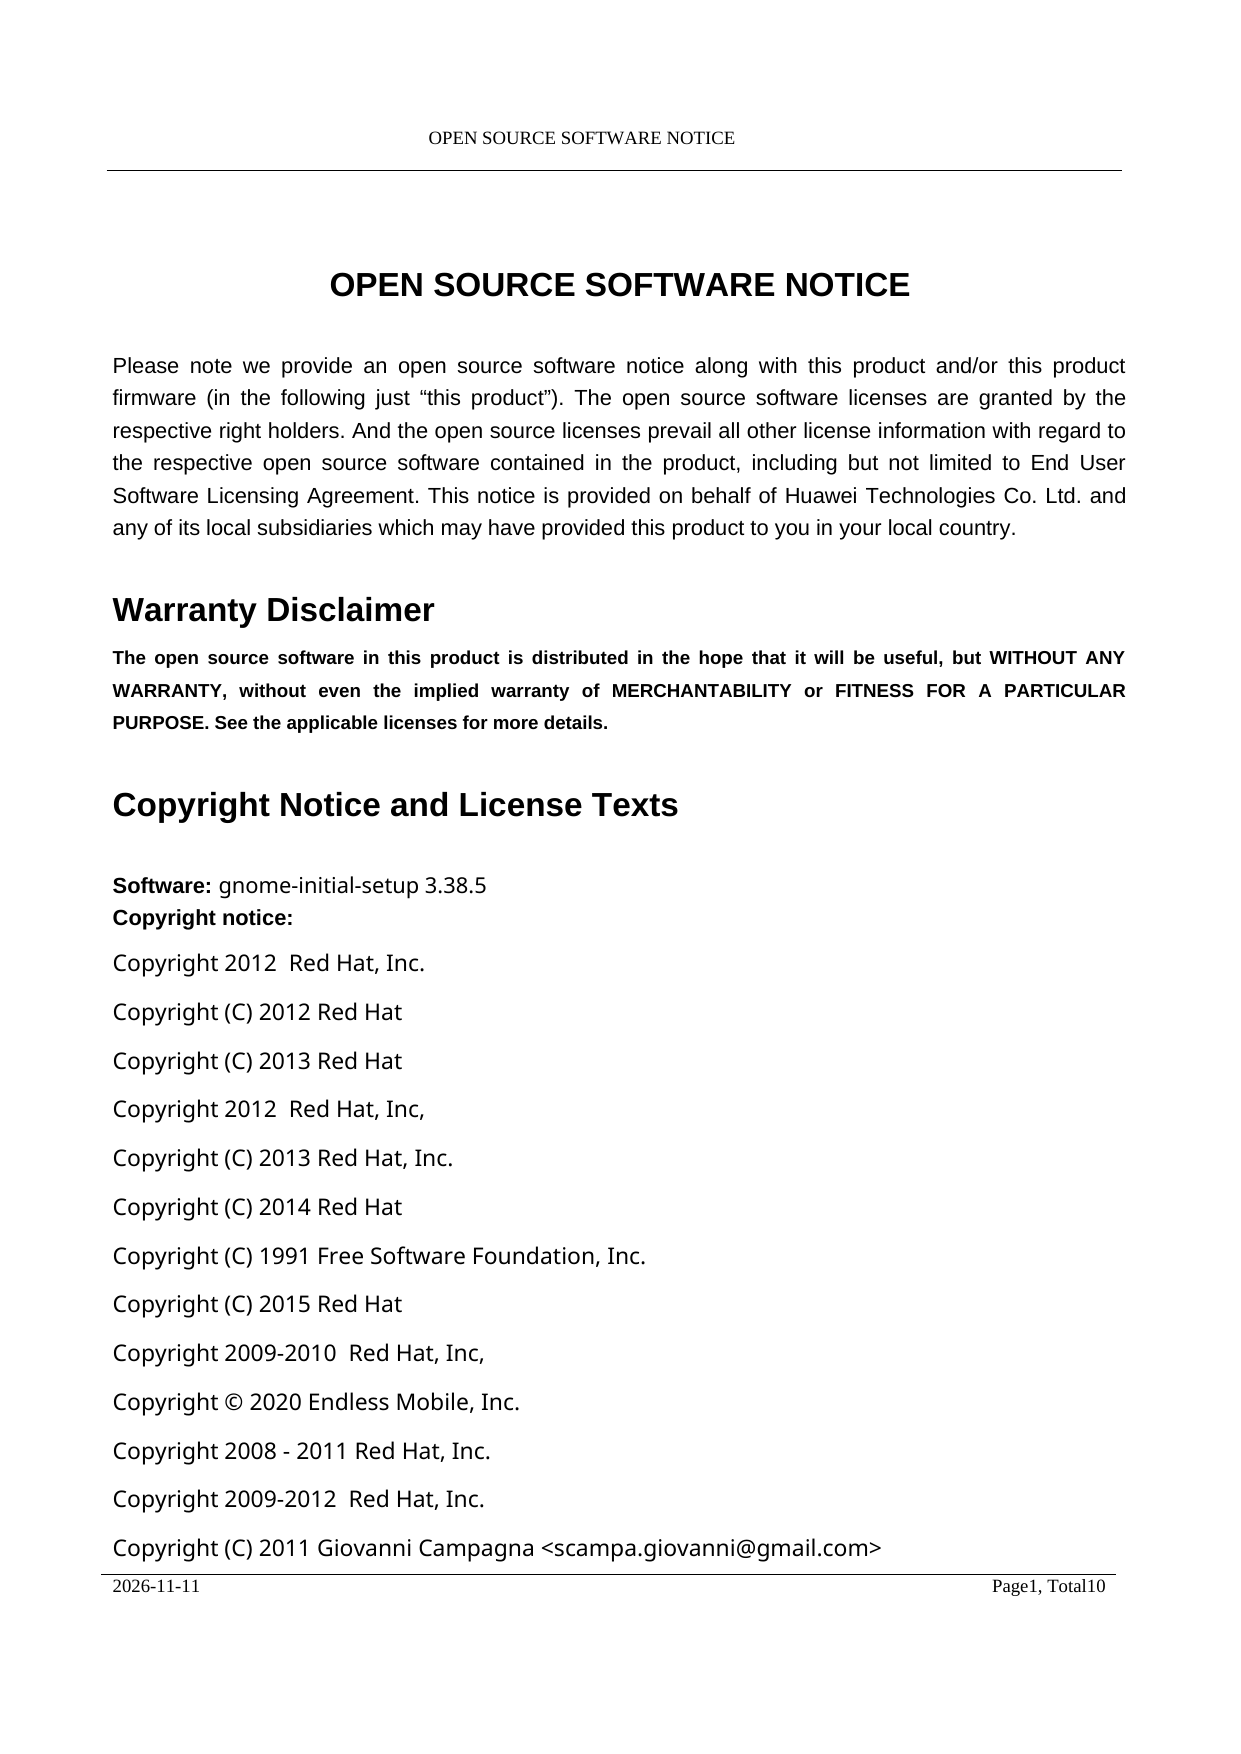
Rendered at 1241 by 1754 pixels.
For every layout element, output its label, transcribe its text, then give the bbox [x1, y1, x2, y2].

text The open source software in this product is distributed in the hope that it will be useful, but WITHOUT ANY WARRANTY, without even the implied warranty of MERCHANTABILITY or FITNESS FOR A PARTICULAR PURPOSE. See the applicable licenses for more details. [112, 641, 1128, 739]
text Copyright notice: [112, 901, 1128, 934]
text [112, 947, 1128, 1564]
text Please note we provide an open source software notice along with this product and/or this product firmware (in the following just “this product”). The open source software licenses are granted by the respective right holders. And the open source licenses prevail all other license information with regard to the respective open source software contained in the product, including but not limited to End User Software Licensing Agreement. This notice is provided on behalf of Huawei Technologies Co. Ltd. and any of its local subsidiaries which may have provided this product to you in your local country. [112, 349, 1128, 544]
text OPEN SOURCE SOFTWARE NOTICE [112, 251, 1128, 316]
text Copyright Notice and License Texts [112, 771, 1128, 836]
text Warranty Disclaimer [112, 576, 1128, 641]
text Software: gnome-initial-setup 3.38.5 [112, 869, 1128, 901]
